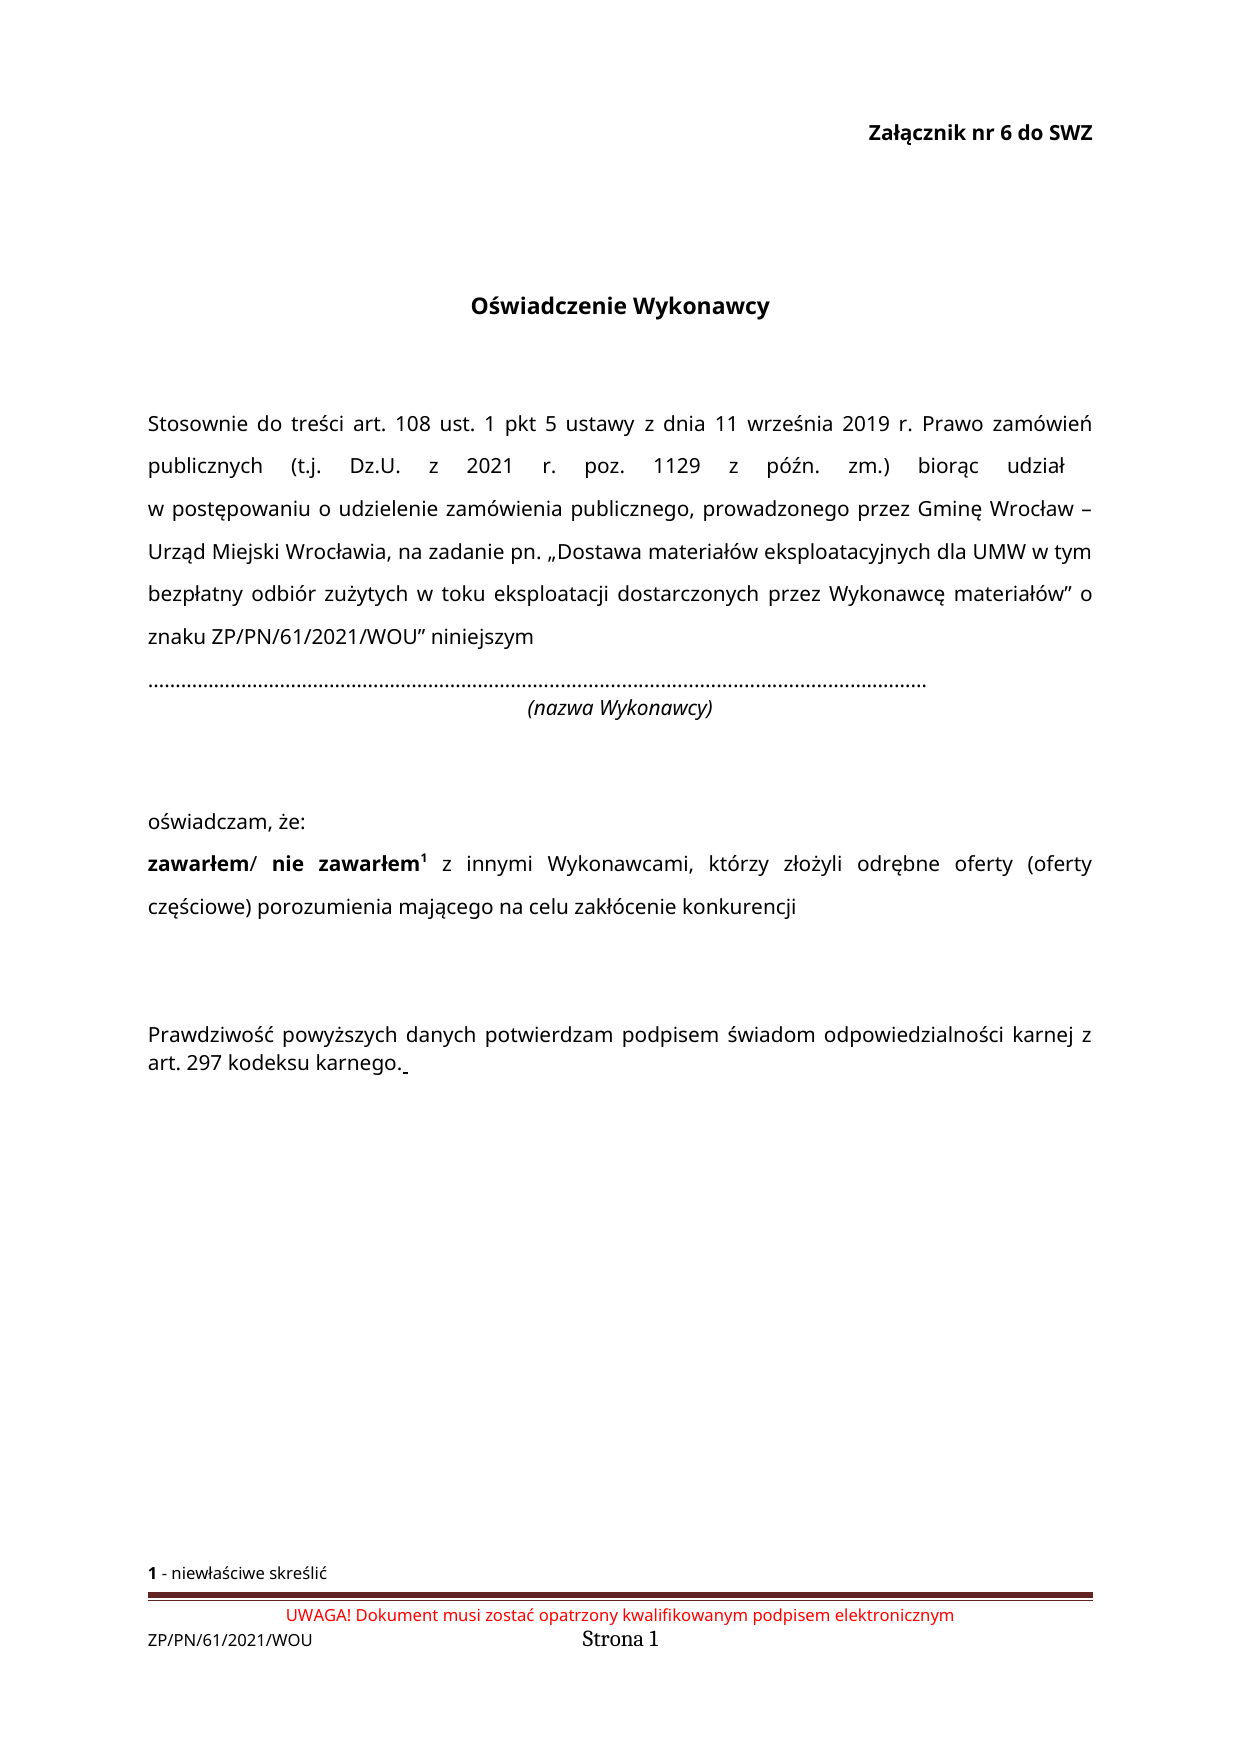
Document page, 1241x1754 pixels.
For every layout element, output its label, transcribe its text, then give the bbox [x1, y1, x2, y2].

text 1 - niewłaściwe skreślić [148, 1562, 1093, 1584]
text oświadczam, że: [148, 807, 1093, 835]
text (nazwa Wykonawcy) [148, 693, 1093, 722]
text Oświadczenie Wykonawcy [148, 290, 1093, 322]
text Prawdziwość powyższych danych potwierdzam podpisem świadom odpowiedzialności karnej z art. 297 kodeksu karnego. [148, 1020, 1093, 1077]
text ……………………………………………………………............................................................………… [148, 665, 1093, 693]
text Stosownie do treści art. 108 ust. 1 pkt 5 ustawy z dnia 11 września 2019 r. Prawo zamówień publicznych (t.j. Dz.U. z 2021 r. poz. 1129 z późn. zm.) biorąc udział w postępowaniu o udzielenie zamówienia publicznego, prowadzonego przez Gminę Wrocław – Urząd Miejski Wrocławia, na zadanie pn. „Dostawa materiałów eksploatacyjnych dla UMW w tym bezpłatny odbiór zużytych w toku eksploatacji dostarczonych przez Wykonawcę materiałów” o znaku ZP/PN/61/2021/WOU” niniejszym [148, 409, 1093, 651]
text Załącznik nr 6 do SWZ [664, 118, 1093, 147]
text zawarłem/ nie zawarłem1 z innymi Wykonawcami, którzy złożyli odrębne oferty (oferty częściowe) porozumienia mającego na celu zakłócenie konkurencji [148, 849, 1093, 920]
